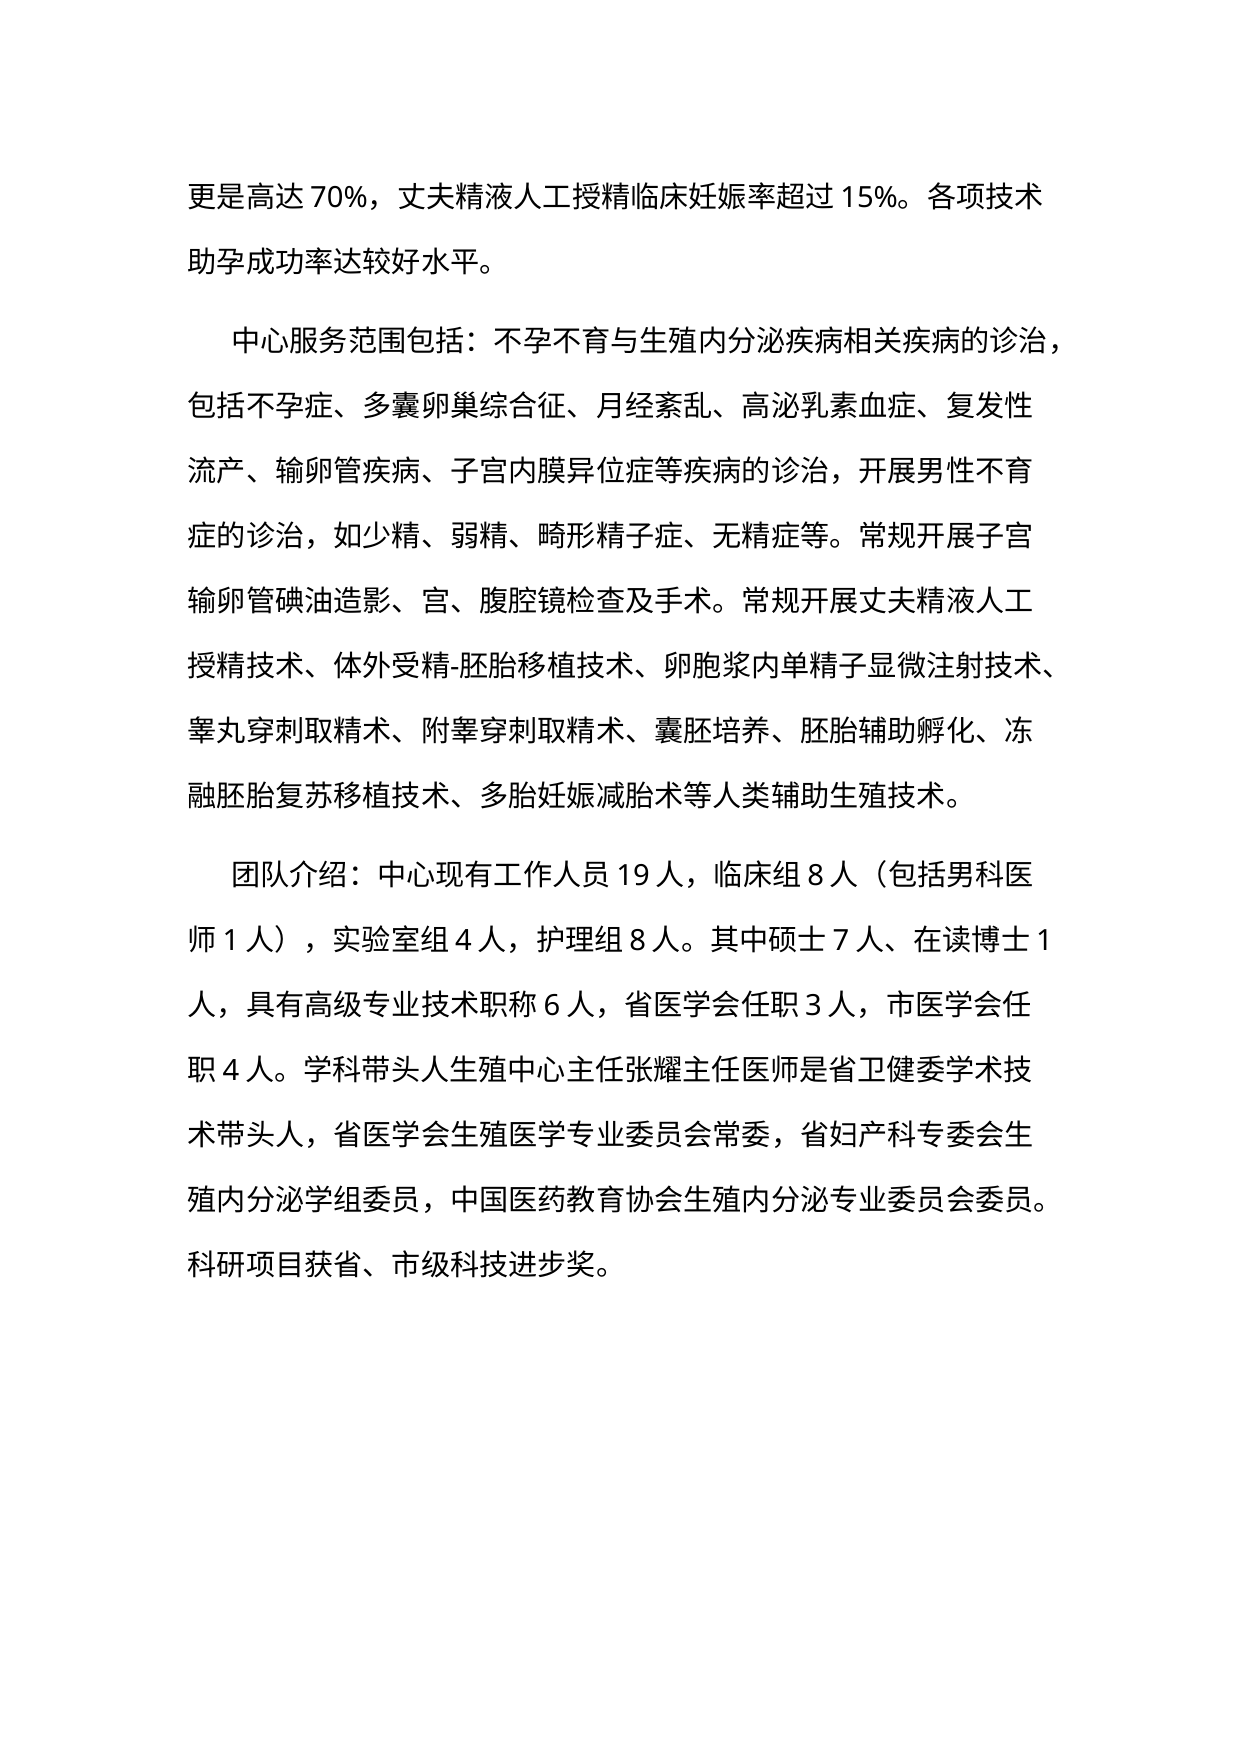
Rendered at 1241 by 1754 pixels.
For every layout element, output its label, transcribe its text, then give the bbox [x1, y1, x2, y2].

text 团队介绍：中心现有工作人员19人，临床组8人（包括男科医师1人），实验室组4人，护理组8人。其中硕士7人、在读博士1人，具有高级专业技术职称6人，省医学会任职3人，市医学会任职4人。学科带头人生殖中心主任张耀主任医师是省卫健委学术技术带头人，省医学会生殖医学专业委员会常委，省妇产科专委会生殖内分泌学组委员，中国医药教育协会生殖内分泌专业委员会委员。科研项目获省、市级科技进步奖。 [187, 840, 1053, 1295]
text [187, 162, 1053, 292]
text 中心服务范围包括：不孕不育与生殖内分泌疾病相关疾病的诊治，包括不孕症、多囊卵巢综合征、月经紊乱、高泌乳素血症、复发性流产、输卵管疾病、子宫内膜异位症等疾病的诊治，开展男性不育症的诊治，如少精、弱精、畸形精子症、无精症等。常规开展子宫输卵管碘油造影、宫、腹腔镜检查及手术。常规开展丈夫精液人工授精技术、体外受精-胚胎移植技术、卵胞浆内单精子显微注射技术、睾丸穿刺取精术、附睾穿刺取精术、囊胚培养、胚胎辅助孵化、冻融胚胎复苏移植技术、多胎妊娠减胎术等人类辅助生殖技术。 [187, 306, 1053, 826]
